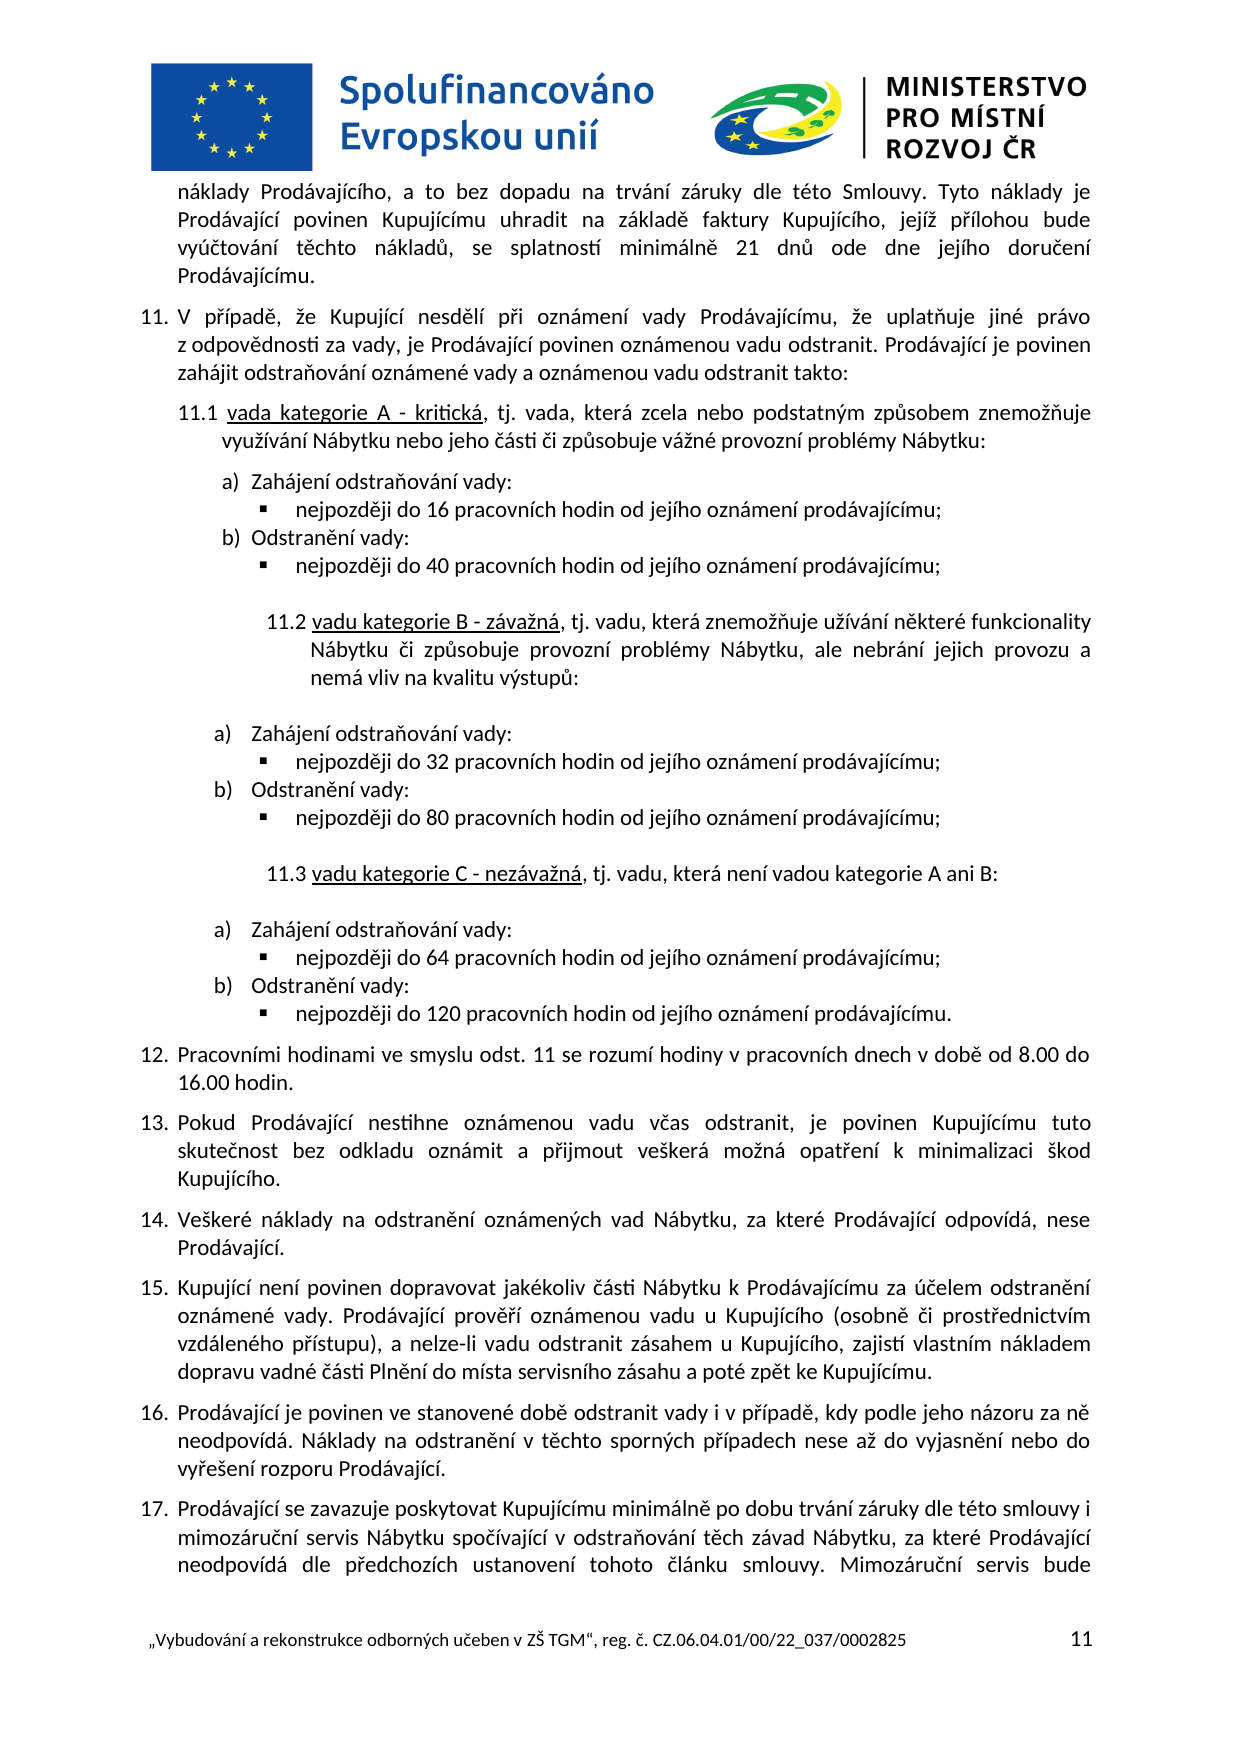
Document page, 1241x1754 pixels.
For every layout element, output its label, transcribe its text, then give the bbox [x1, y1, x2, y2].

list Odstranění vady: [222, 523, 1092, 551]
list Odstranění vady: [214, 971, 1092, 999]
list nejpozději do 64 pracovních hodin od jejího oznámení prodávajícímu; [258, 943, 1092, 971]
list Zahájení odstraňování vady: [222, 467, 1092, 495]
list V případě, že Kupující nesdělí při oznámení vady Prodávajícímu, že uplatňuje jiné právo z odpovědnosti za vady, je Prodávající povinen oznámenou vadu odstranit. Prodávající je povinen zahájit odstraňování oznámené vady a oznámenou vadu odstranit takto: [140, 302, 1092, 386]
list nejpozději do 40 pracovních hodin od jejího oznámení prodávajícímu; [258, 551, 1092, 579]
picture [148, 61, 1088, 171]
list Kupující není povinen dopravovat jakékoliv části Nábytku k Prodávajícímu za účelem odstranění oznámené vady. Prodávající prověří oznámenou vadu u Kupujícího (osobně či prostřednictvím vzdáleného přístupu), a nelze-li vadu odstranit zásahem u Kupujícího, zajistí vlastním nákladem dopravu vadné části Plnění do místa servisního zásahu a poté zpět ke Kupujícímu. [140, 1273, 1092, 1386]
list Veškeré náklady na odstranění oznámených vad Nábytku, za které Prodávající odpovídá, nese Prodávající. [140, 1205, 1092, 1261]
list 11.3 vadu kategorie C - nezávažná, tj. vadu, která není vadou kategorie A ani B: [266, 859, 1092, 887]
list Zahájení odstraňování vady: [214, 915, 1092, 943]
list Odstranění vady: [214, 775, 1092, 803]
list Zahájení odstraňování vady: [214, 719, 1092, 747]
list Pokud Prodávající nestihne oznámenou vadu včas odstranit, je povinen Kupujícímu tuto skutečnost bez odkladu oznámit a přijmout veškerá možná opatření k minimalizaci škod Kupujícího. [140, 1108, 1092, 1192]
list nejpozději do 16 pracovních hodin od jejího oznámení prodávajícímu; [258, 495, 1092, 523]
list nejpozději do 120 pracovních hodin od jejího oznámení prodávajícímu. [258, 999, 1092, 1027]
list nejpozději do 80 pracovních hodin od jejího oznámení prodávajícímu; [258, 803, 1092, 831]
list Prodávající je povinen ve stanovené době odstranit vady i v případě, kdy podle jeho názoru za ně neodpovídá. Náklady na odstranění v těchto sporných případech nese až do vyjasnění nebo do vyřešení rozporu Prodávající. [140, 1398, 1092, 1482]
list 11.1 vada kategorie A - kritická, tj. vada, která zcela nebo podstatným způsobem znemožňuje využívání Nábytku nebo jeho části či způsobuje vážné provozní problémy Nábytku: [177, 398, 1092, 454]
list Pracovními hodinami ve smyslu odst. 11 se rozumí hodiny v pracovních dnech v době od 8.00 do 16.00 hodin. [140, 1040, 1092, 1096]
list nejpozději do 32 pracovních hodin od jejího oznámení prodávajícímu; [258, 747, 1092, 775]
list 11.2 vadu kategorie B - závažná, tj. vadu, která znemožňuje užívání některé funkcionality Nábytku či způsobuje provozní problémy Nábytku, ale nebrání jejich provozu a nemá vliv na kvalitu výstupů: [266, 607, 1092, 691]
